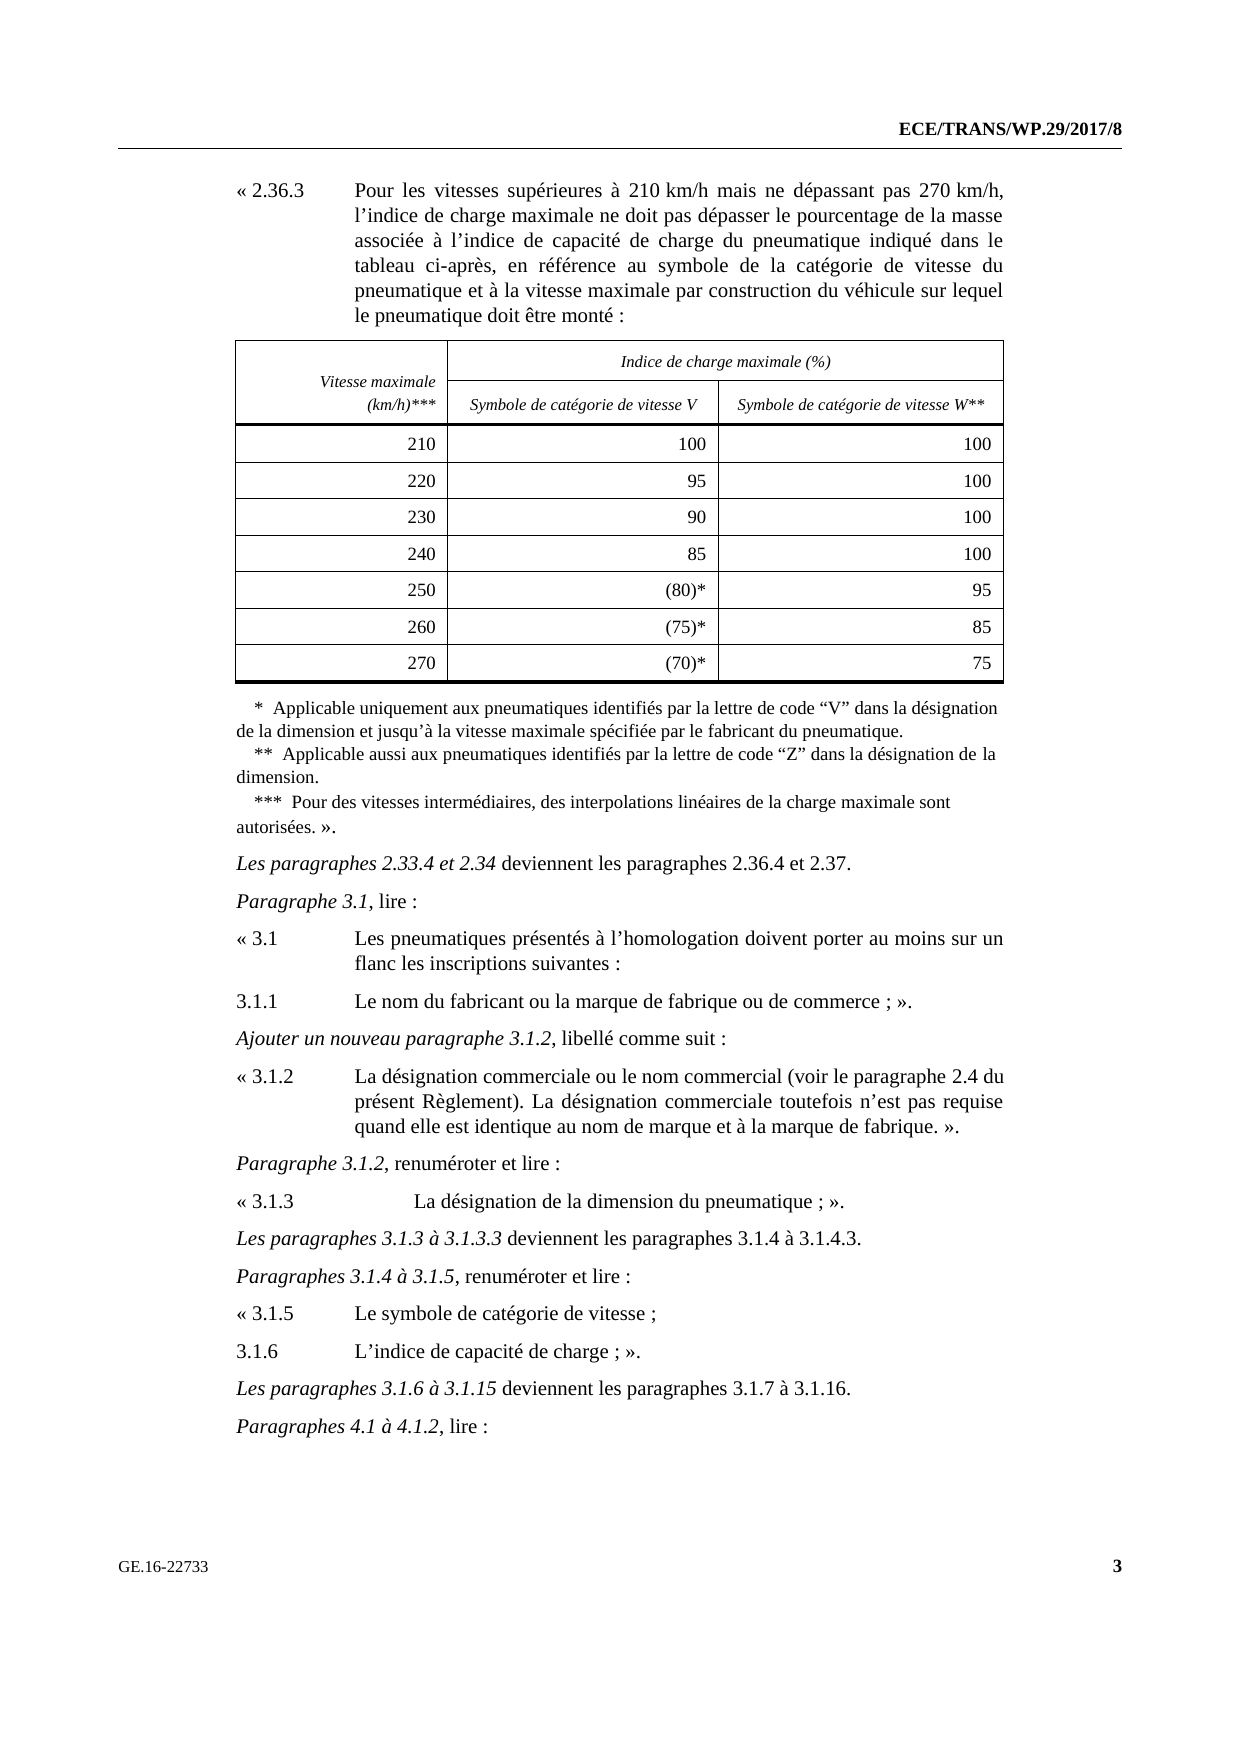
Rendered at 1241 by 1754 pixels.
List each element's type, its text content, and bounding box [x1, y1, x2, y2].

text « 2.36.3 Pour les vitesses supérieures à 210 km/h mais ne dépassant pas 270 km/h, l’indice de charge maximale ne doit pas dépasser le pourcentage de la masse associée à l’indice de capacité de charge du pneumatique indiqué dans le tableau ci-après, en référence au symbole de la catégorie de vitesse du pneumatique et à la vitesse maximale par construction du véhicule sur lequel le pneumatique doit être monté : [236, 177, 1004, 327]
table_cell 95 [719, 572, 1003, 607]
table_cell 230 [236, 499, 447, 534]
text Paragraphes 3.1.4 à 3.1.5, renuméroter et lire : [236, 1263, 1004, 1288]
table_cell 85 [448, 536, 718, 571]
table_header Vitesse maximale (km/h)*** [236, 341, 447, 423]
text Les paragraphes 2.33.4 et 2.34 deviennent les paragraphes 2.36.4 et 2.37. [236, 850, 1004, 875]
table_cell 240 [236, 536, 447, 571]
table_cell 95 [448, 463, 718, 498]
text 3.1.6 L’indice de capacité de charge ; ». [236, 1338, 1004, 1363]
text Paragraphe 3.1.2, renuméroter et lire : [236, 1150, 1004, 1175]
table_cell 100 [719, 499, 1003, 534]
text Paragraphes 4.1 à 4.1.2, lire : [236, 1413, 1004, 1438]
text Les paragraphes 3.1.3 à 3.1.3.3 deviennent les paragraphes 3.1.4 à 3.1.4.3. [236, 1225, 1004, 1250]
text 3.1.1 Le nom du fabricant ou la marque de fabrique ou de commerce ; ». [236, 988, 1004, 1013]
text « 3.1.2 La désignation commerciale ou le nom commercial (voir le paragraphe 2.4 du présent Règlement). La désignation commerciale toutefois n’est pas requise quand elle est identique au nom de marque et à la marque de fabrique. ». [236, 1063, 1004, 1138]
table_cell 260 [236, 609, 447, 644]
table_cell Symbole de catégorie de vitesse W** [719, 381, 1003, 423]
table_cell 90 [448, 499, 718, 534]
table_cell 210 [236, 426, 447, 462]
table_header Indice de charge maximale (%) [448, 341, 1003, 380]
text Paragraphe 3.1, lire : [236, 888, 1004, 913]
table_cell (75)* [448, 609, 718, 644]
text « 3.1.3 La désignation de la dimension du pneumatique ; ». [236, 1188, 1004, 1213]
table_cell (80)* [448, 572, 718, 607]
table_cell 100 [719, 536, 1003, 571]
text *** Pour des vitesses intermédiaires, des interpolations linéaires de la charge maximale sont autorisées. ». [236, 788, 1004, 838]
text « 3.1 Les pneumatiques présentés à l’homologation doivent porter au moins sur un flanc les inscriptions suivantes : [236, 925, 1004, 975]
table_cell 100 [719, 463, 1003, 498]
table_cell 75 [719, 645, 1003, 680]
table_cell 85 [719, 609, 1003, 644]
table_cell (70)* [448, 645, 718, 680]
table_cell Symbole de catégorie de vitesse V [448, 381, 718, 423]
table_cell 220 [236, 463, 447, 498]
text * Applicable uniquement aux pneumatiques identifiés par la lettre de code “V” dans la désignation de la dimension et jusqu’à la vitesse maximale spécifiée par le fabricant du pneumatique. [236, 696, 1004, 742]
table_cell 100 [448, 426, 718, 462]
text Les paragraphes 3.1.6 à 3.1.15 deviennent les paragraphes 3.1.7 à 3.1.16. [236, 1375, 1004, 1400]
text Ajouter un nouveau paragraphe 3.1.2, libellé comme suit : [236, 1025, 1004, 1050]
text ** Applicable aussi aux pneumatiques identifiés par la lettre de code “Z” dans la désignation de la dimension. [236, 742, 1004, 788]
text « 3.1.5 Le symbole de catégorie de vitesse ; [236, 1300, 1004, 1325]
table_cell 100 [719, 426, 1003, 462]
table_cell 270 [236, 645, 447, 680]
table_cell 250 [236, 572, 447, 607]
